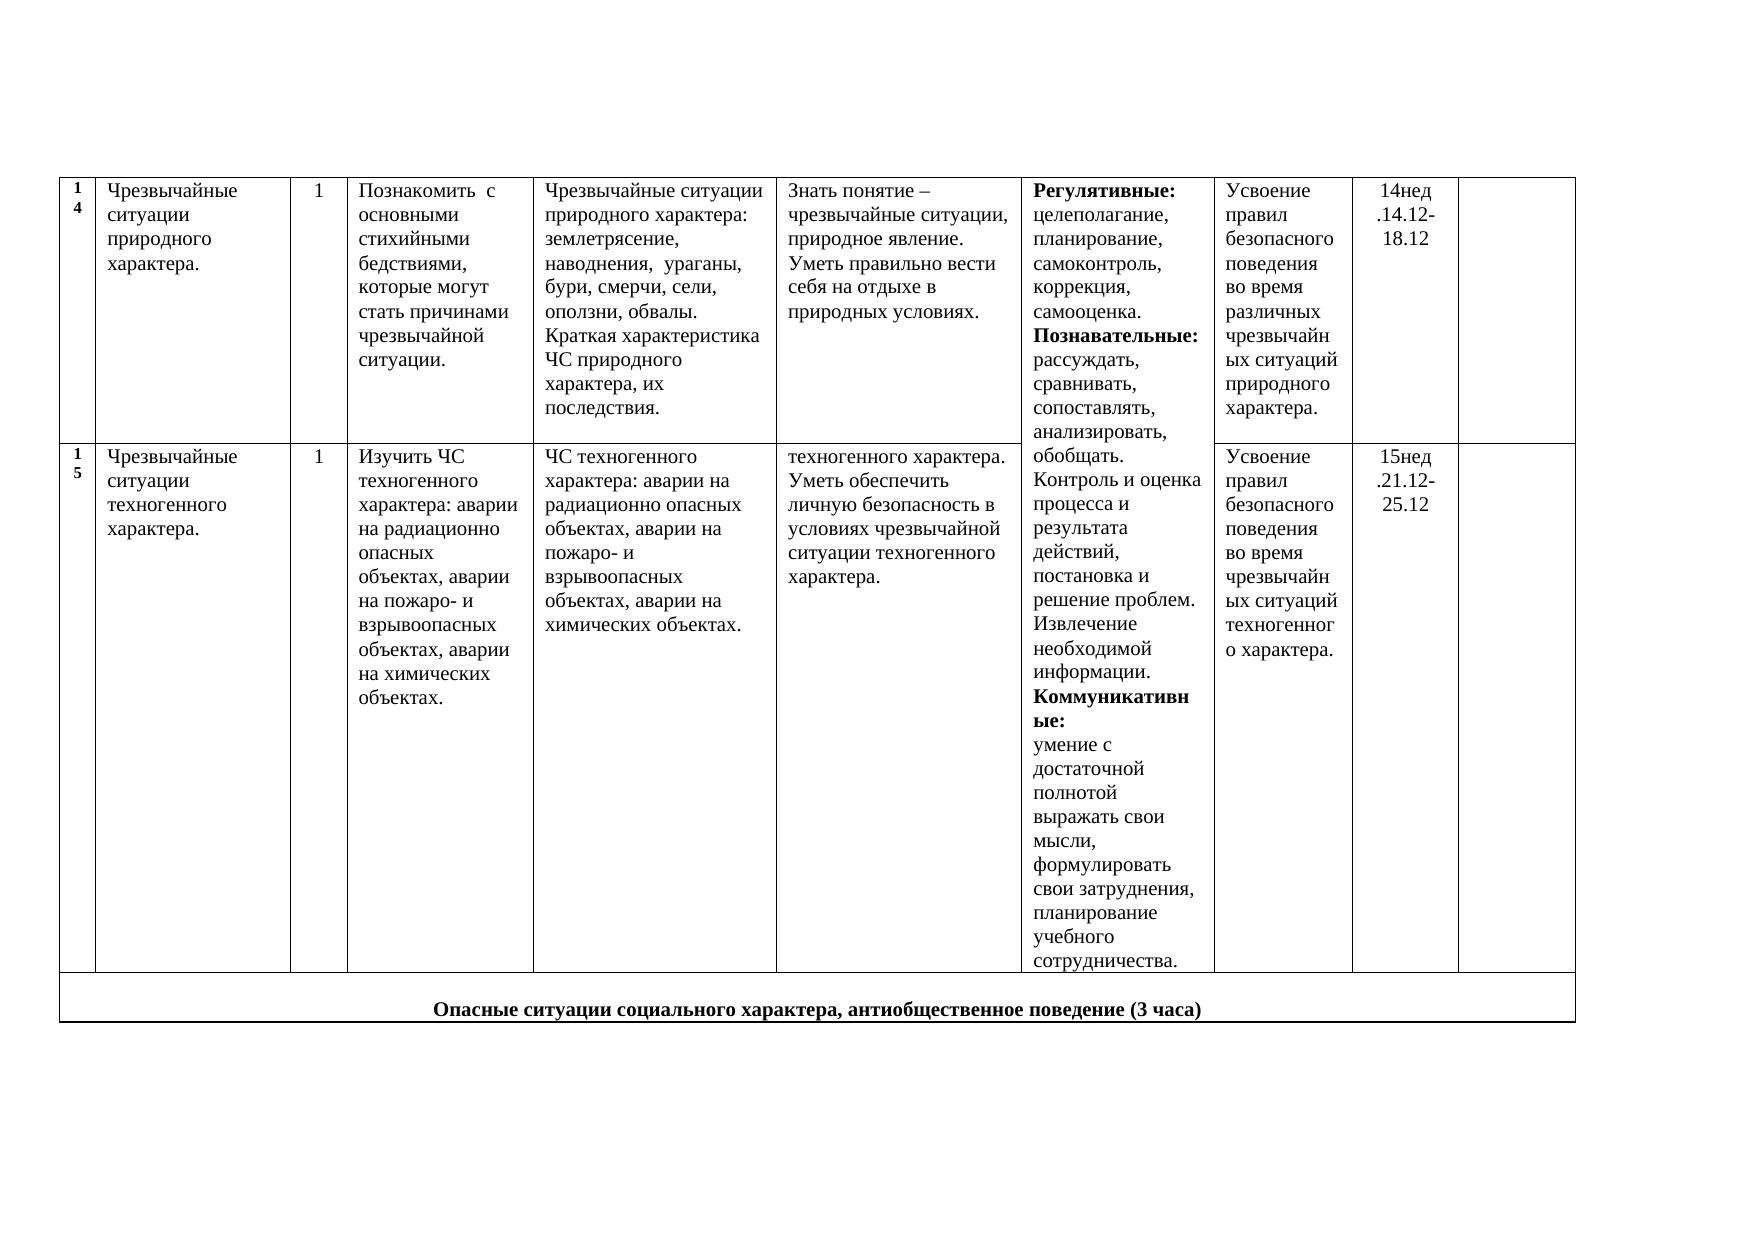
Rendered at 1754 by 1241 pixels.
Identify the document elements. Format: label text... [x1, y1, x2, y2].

table_cell ЧС техногенного характера: аварии на радиационно опасных объектах, аварии на пожаро- и взрывоопасных объектах, аварии на химических объектах. [534, 444, 776, 972]
table_cell 1 [291, 178, 347, 443]
table_cell Изучить ЧС техногенного характера: аварии на радиационно опасных объектах, аварии на пожаро- и взрывоопасных объектах, аварии на химических объектах. [348, 444, 533, 972]
table_cell 15нед .21.12-25.12 [1353, 444, 1458, 972]
table_cell Усвоение правил безопасного поведения во время различных чрезвычайных ситуаций природного характера. [1215, 178, 1352, 443]
table_cell Чрезвычайные ситуации техногенного характера. [96, 444, 290, 972]
table_cell 14 [60, 178, 95, 443]
table_cell [1459, 178, 1575, 443]
table_cell [1459, 444, 1575, 972]
table_cell техногенного характера. Уметь обеспечить личную безопасность в условиях чрезвычайной ситуации техногенного характера. [777, 444, 1021, 972]
table_cell 15 [60, 444, 95, 972]
table_cell Опасные ситуации социального характера, антиобщественное поведение (3 часа) [60, 973, 1575, 1021]
table_cell 14нед .14.12-18.12 [1353, 178, 1458, 443]
table_cell Чрезвычайные ситуации природного характера: землетрясение, наводнения, ураганы, бури, смерчи, сели, оползни, обвалы. Краткая характеристика ЧС природного характера, их последствия. [534, 178, 776, 443]
table_cell Познакомить с основными стихийными бедствиями, которые могут стать причинами чрезвычайной ситуации. [348, 178, 533, 443]
table_cell Чрезвычайные ситуации природного характера. [96, 178, 290, 443]
table_cell 1 [291, 444, 347, 972]
table_cell Знать понятие – чрезвычайные ситуации, природное явление. Уметь правильно вести себя на отдыхе в природных условиях. [777, 178, 1021, 443]
table_cell Усвоение правил безопасного поведения во время чрезвычайных ситуаций техногенного характера. [1215, 444, 1352, 972]
